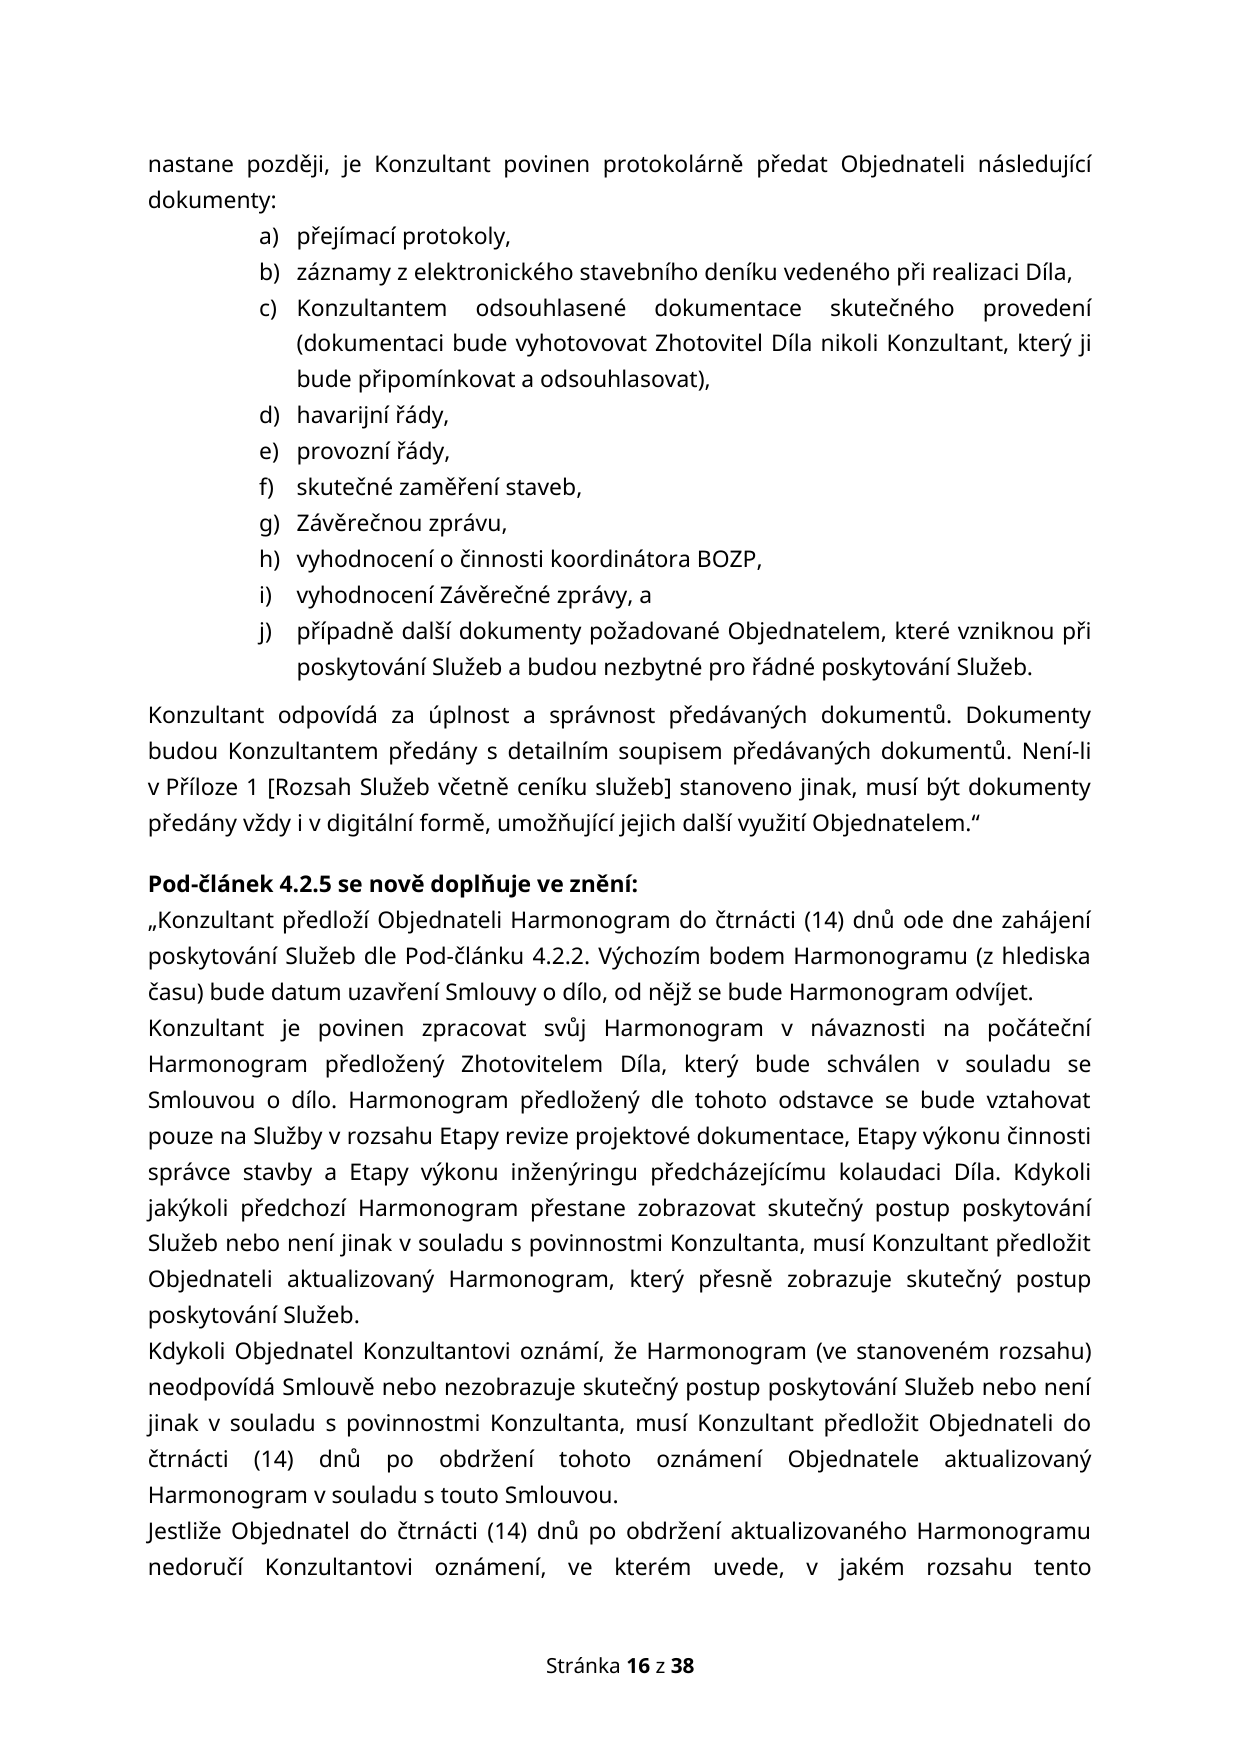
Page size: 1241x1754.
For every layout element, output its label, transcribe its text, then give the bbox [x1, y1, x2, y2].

list vyhodnocení Závěrečné zprávy, a [259, 579, 1092, 610]
list provozní řády, [259, 435, 1092, 466]
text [148, 1515, 1092, 1582]
text Kdykoli Objednatel Konzultantovi oznámí, že Harmonogram (ve stanoveném rozsahu) neodpovídá Smlouvě nebo nezobrazuje skutečný postup poskytování Služeb nebo není jinak v souladu s povinnostmi Konzultanta, musí Konzultant předložit Objednateli do čtrnácti (14) dnů po obdržení tohoto oznámení Objednatele aktualizovaný Harmonogram v souladu s touto Smlouvou. [148, 1335, 1092, 1510]
list přejímací protokoly, [259, 219, 1092, 251]
list Závěrečnou zprávu, [259, 507, 1092, 538]
list havarijní řády, [259, 399, 1092, 431]
list Konzultantem odsouhlasené dokumentace skutečného provedení (dokumentaci bude vyhotovovat Zhotovitel Díla nikoli Konzultant, který ji bude připomínkovat a odsouhlasovat), [259, 291, 1092, 394]
list případně další dokumenty požadované Objednatelem, které vzniknou při poskytování Služeb a budou nezbytné pro řádné poskytování Služeb. [259, 615, 1092, 682]
text Konzultant je povinen zpracovat svůj Harmonogram v návaznosti na počáteční Harmonogram předložený Zhotovitelem Díla, který bude schválen v souladu se Smlouvou o dílo. Harmonogram předložený dle tohoto odstavce se bude vztahovat pouze na Služby v rozsahu Etapy revize projektové dokumentace, Etapy výkonu činnosti správce stavby a Etapy výkonu inženýringu předcházejícímu kolaudaci Díla. Kdykoli jakýkoli předchozí Harmonogram přestane zobrazovat skutečný postup poskytování Služeb nebo není jinak v souladu s povinnostmi Konzultanta, musí Konzultant předložit Objednateli aktualizovaný Harmonogram, který přesně zobrazuje skutečný postup poskytování Služeb. [148, 1012, 1092, 1331]
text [148, 148, 1092, 215]
list vyhodnocení o činnosti koordinátora BOZP, [259, 543, 1092, 574]
text Konzultant odpovídá za úplnost a správnost předávaných dokumentů. Dokumenty budou Konzultantem předány s detailním soupisem předávaných dokumentů. Není-li v Příloze 1 [Rozsah Služeb včetně ceníku služeb] stanoveno jinak, musí být dokumenty předány vždy i v digitální formě, umožňující jejich další využití Objednatelem.“ [148, 699, 1092, 838]
text Pod-článek 4.2.5 se nově doplňuje ve znění: [148, 868, 1092, 899]
list záznamy z elektronického stavebního deníku vedeného při realizaci Díla, [259, 256, 1092, 287]
text „Konzultant předloží Objednateli Harmonogram do čtrnácti (14) dnů ode dne zahájení poskytování Služeb dle Pod-článku 4.2.2. Výchozím bodem Harmonogramu (z hlediska času) bude datum uzavření Smlouvy o dílo, od nějž se bude Harmonogram odvíjet. [148, 904, 1092, 1007]
list skutečné zaměření staveb, [259, 471, 1092, 502]
